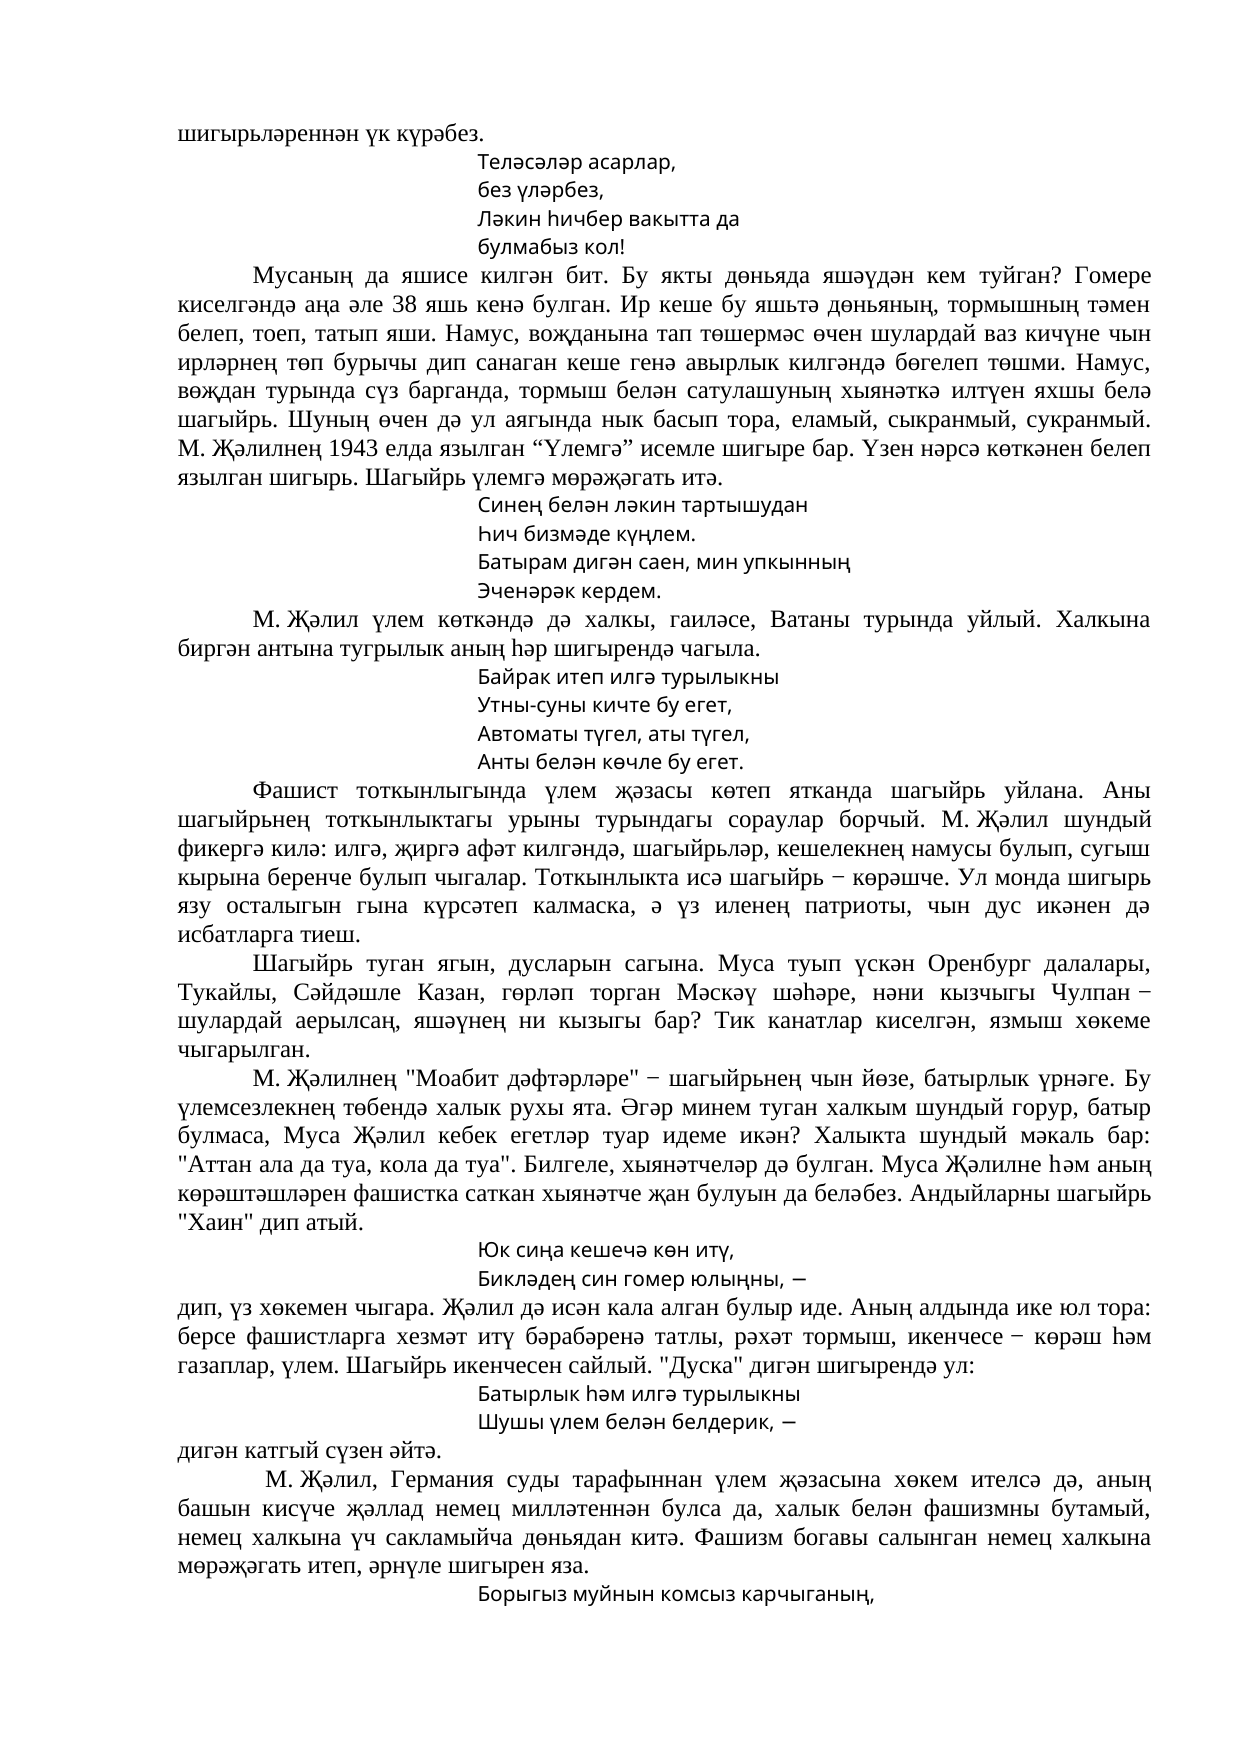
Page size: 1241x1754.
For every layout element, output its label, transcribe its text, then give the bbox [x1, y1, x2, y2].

text Бикләдең син гомер юлыңны, − [402, 1264, 1152, 1292]
text М. Җәлил үлем көткәндә дә халкы, гаиләсе, Ватаны турында уйлый. Халкына биргән антына тугрылык аның һәр шигырендә чагыла. [177, 604, 1152, 662]
text Шагыйрь туган ягын, дусларын сагына. Муса туып үскән Оренбург далалары, Тукайлы, Сәйдәшле Казан, гөрләп торган Мәскәү шәһәре, нәни кызчыгы Чулпан − шулардай аерылсаң, яшәүнең ни кызыгы бар? Тик канатлар киселгән, язмыш хөкеме чыгарылган. [177, 948, 1152, 1063]
text Теләсәләр асарлар, [402, 147, 1152, 175]
text Анты белән көчле бу егет. [402, 747, 1152, 776]
text без үләрбез, [402, 175, 1152, 204]
text Борыгыз муйнын комсыз карчыганың, [402, 1579, 1152, 1608]
text Утны-суны кичте бу егет, [402, 690, 1152, 719]
text Эченәрәк кердем. [402, 576, 1152, 604]
text М. Җәлил, Германия суды тарафыннан үлем җәзасына хөкем ителсә дә, аның башын кисүче җәллад немец милләтеннән булса да, халык белән фашизмны бутамый, немец халкына үч сакламыйча дөньядан китә. Фашизм богавы салынган немец халкына мөрәҗәгать итеп, әрнүле шигырен яза. [177, 1464, 1152, 1579]
text Фашист тоткынлыгында үлем җәзасы көтеп ятканда шагыйрь уйлана. Аны шагыйрьнең тоткынлыктагы урыны турындагы сораулар борчый. М. Җәлил шундый фикергә килә: илгә, җиргә афәт килгәндә, шагыйрьләр, кешелекнең намусы булып, сугыш кырына беренче булып чыгалар. Тоткынлыкта исә шагыйрь − көрәшче. Ул монда шигырь язу осталыгын гына күрсәтеп калмаска, ә үз иленең патриоты, чын дус икәнен дә исбатларга тиеш. [177, 776, 1152, 948]
text Ләкин һичбер вакытта да [402, 204, 1152, 232]
text дигән катгый сүзен әйтә. [177, 1436, 1152, 1464]
text М. Җәлилнең "Моабит дәфтәрләре" − шагыйрьнең чын йөзе, батырлык үрнәге. Бу үлемсезлекнең төбендә халык рухы ята. Әгәр минем туган халкым шундый горур, батыр булмаса, Муса Җәлил кебек егетләр туар идеме икән? Халыкта шундый мәкаль бар: "Аттан ала да туа, кола да туа". Билгеле, хыянәтчеләр дә булган. Муса Җәлилне һәм аның көрәштәшләрен фашистка саткан хыянәтче җан булуын да беләбез. Андыйларны шагыйрь "Хаин" дип атый. [177, 1063, 1152, 1236]
text Һич бизмәде күңлем. [402, 519, 1152, 547]
text Автоматы түгел, аты түгел, [402, 719, 1152, 747]
text дип, үз хөкемен чыгара. Җәлил дә исән кала алган булыр иде. Аның алдында ике юл тора: берсе фашистларга хезмәт итү бәрабәренә татлы, рәхәт тормыш, икенчесе − көрәш һәм газаплар, үлем. Шагыйрь икенчесен сайлый. "Дуска" дигән шигырендә ул: [177, 1292, 1152, 1379]
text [177, 118, 1152, 147]
text Батырлык һәм илгә турылыкны [402, 1379, 1152, 1407]
text булмабыз кол! [402, 232, 1152, 261]
text Шушы үлем белән белдерик, − [402, 1407, 1152, 1436]
text Батырам дигән саен, мин упкынның [402, 547, 1152, 576]
text Мусаның да яшисе килгән бит. Бу якты дөньяда яшәүдән кем туйган? Гомере киселгәндә аңа әле 38 яшь кенә булган. Ир кеше бу яшьтә дөньяның, тормышның тәмен белеп, тоеп, татып яши. Намус, воҗданына тап төшермәс өчен шулардай ваз кичүне чын ирләрнең төп бурычы дип санаган кеше генә авырлык килгәндә бөгелеп төшми. Намус, вөҗдан турында сүз барганда, тормыш белән сатулашуның хыянәткә илтүен яхшы белә шагыйрь. Шуның өчен дә ул аягында нык басып тора, еламый, сыкранмый, сукранмый. М. Җәлилнең 1943 елда язылган “Үлемгә” исемле шигыре бар. Үзен нәрсә көткәнен белеп язылган шигырь. Шагыйрь үлемгә мөрәҗәгать итә. [177, 261, 1152, 491]
text Юк сиңа кешечә көн итү, [402, 1236, 1152, 1264]
text Синең белән ләкин тартышудан [402, 491, 1152, 519]
text Байрак итеп илгә турылыкны [402, 662, 1152, 690]
